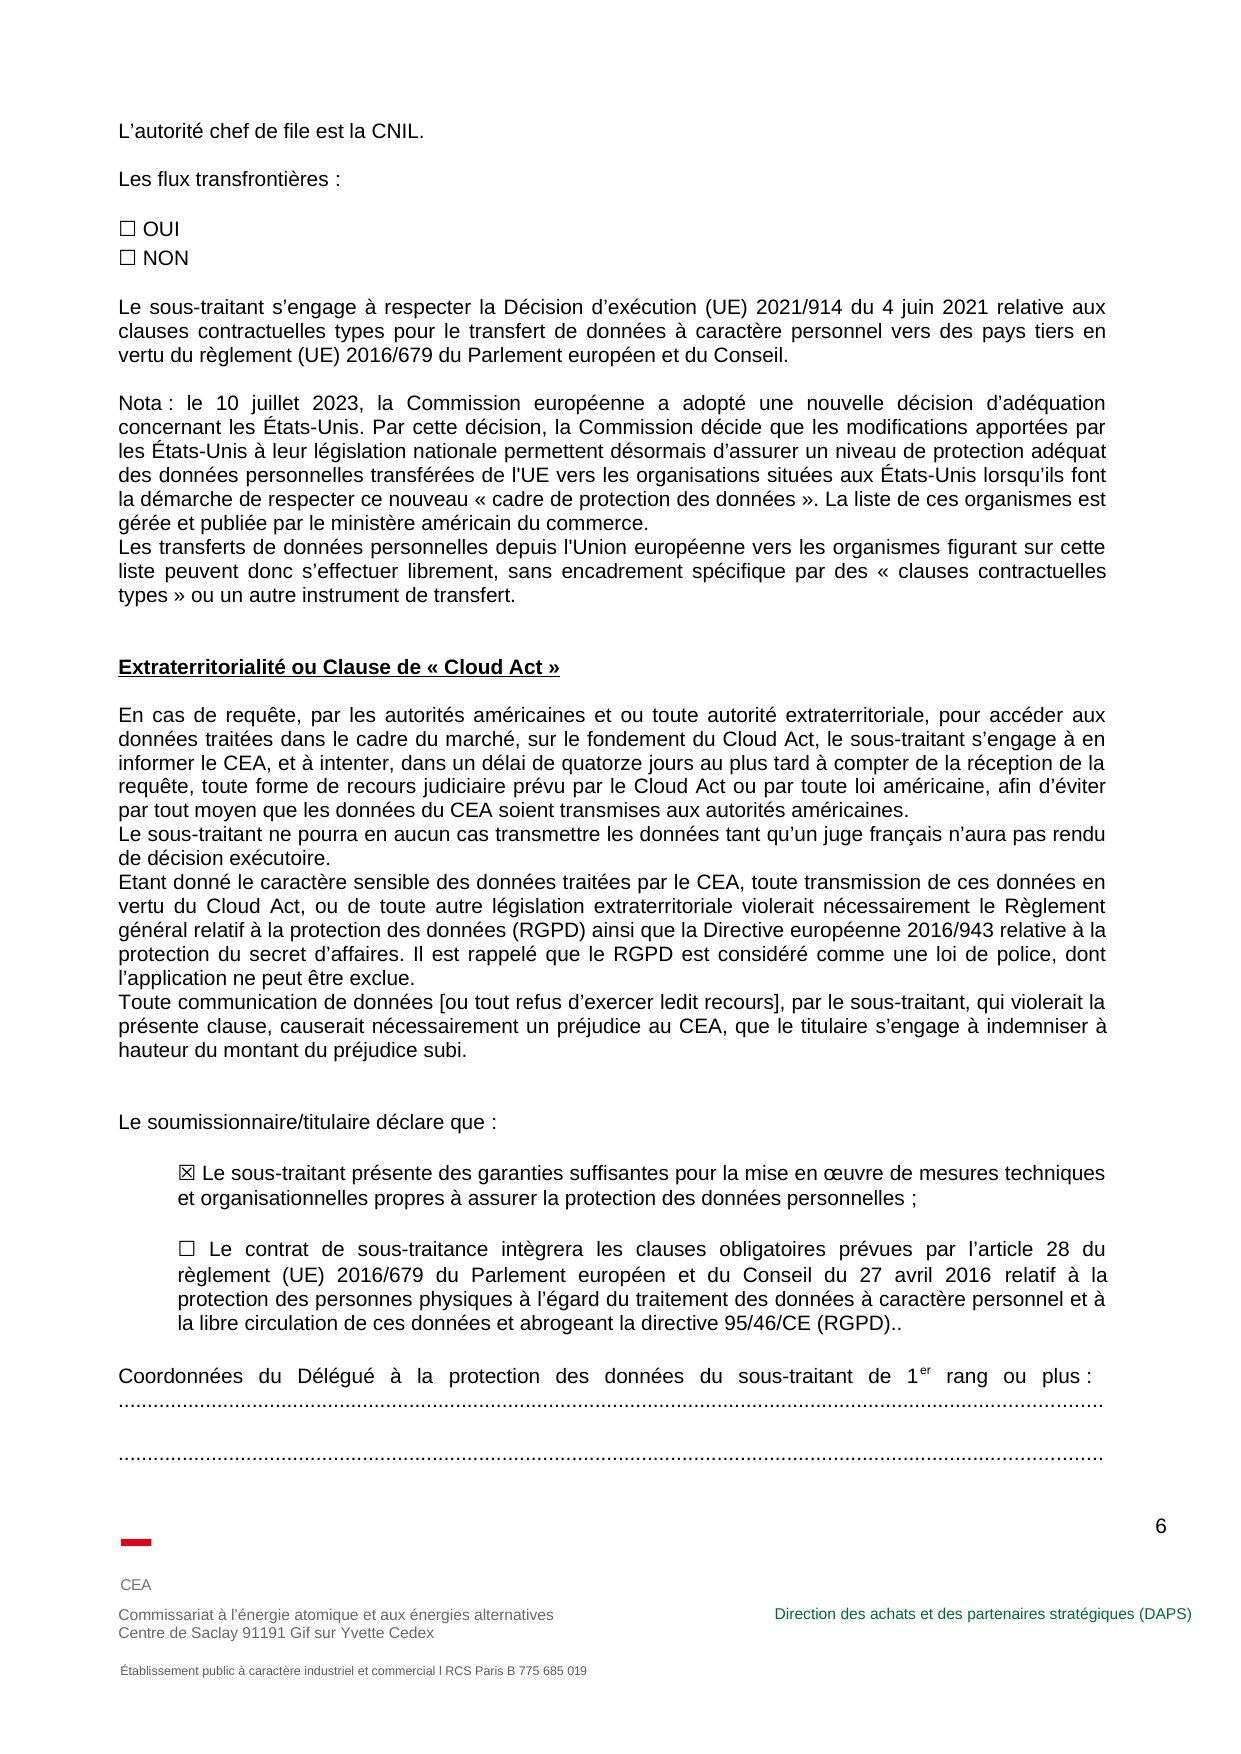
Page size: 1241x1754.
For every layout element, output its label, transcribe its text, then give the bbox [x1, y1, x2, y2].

text Le soumissionnaire/titulaire déclare que : [118, 1110, 1167, 1134]
text Le sous-traitant présente des garanties suffisantes pour la mise en œuvre de mesures techniques et organisationnelles propres à assurer la protection des données personnelles ; [177, 1158, 1107, 1210]
text Les transferts de données personnelles depuis l'Union européenne vers les organismes figurant sur cette liste peuvent donc s’effectuer librement, sans encadrement spécifique par des « clauses contractuelles types » ou un autre instrument de transfert. [118, 535, 1107, 607]
text OUI [118, 214, 1167, 243]
text Le contrat de sous-traitance intègrera les clauses obligatoires prévues par l’article 28 du règlement (UE) 2016/679 du Parlement européen et du Conseil du 27 avril 2016 relatif à la protection des personnes physiques à l’égard du traitement des données à caractère personnel et à la libre circulation de ces données et abrogeant la directive 95/46/CE (RGPD).. [177, 1234, 1107, 1334]
text NON [118, 243, 1167, 271]
text L’autorité chef de file est la CNIL. [118, 118, 1122, 142]
text En cas de requête, par les autorités américaines et ou toute autorité extraterritoriale, pour accéder aux données traitées dans le cadre du marché, sur le fondement du Cloud Act, le sous-traitant s’engage à en informer le CEA, et à intenter, dans un délai de quatorze jours au plus tard à compter de la réception de la requête, toute forme de recours judiciaire prévu par le Cloud Act ou par toute loi américaine, afin d’éviter par tout moyen que les données du CEA soient transmises aux autorités américaines. [118, 702, 1107, 822]
text Etant donné le caractère sensible des données traitées par le CEA, toute transmission de ces données en vertu du Cloud Act, ou de toute autre législation extraterritoriale violerait nécessairement le Règlement général relatif à la protection des données (RGPD) ainsi que la Directive européenne 2016/943 relative à la protection du secret d’affaires. Il est rappelé que le RGPD est considéré comme une loi de police, dont l’application ne peut être exclue. [118, 870, 1107, 990]
text Les flux transfrontières : [118, 166, 1167, 190]
text Extraterritorialité ou Clause de « Cloud Act » [118, 654, 1167, 678]
text Le sous-traitant s’engage à respecter la Décision d’exécution (UE) 2021/914 du 4 juin 2021 relative aux clauses contractuelles types pour le transfert de données à caractère personnel vers des pays tiers en vertu du règlement (UE) 2016/679 du Parlement européen et du Conseil. [118, 295, 1107, 367]
text Le sous-traitant ne pourra en aucun cas transmettre les données tant qu’un juge français n’aura pas rendu de décision exécutoire. [118, 822, 1107, 870]
text Coordonnées du Délégué à la protection des données du sous-traitant de 1er rang ou plus : [118, 1363, 1107, 1411]
text Toute communication de données [ou tout refus d’exercer ledit recours], par le sous-traitant, qui violerait la présente clause, causerait nécessairement un préjudice au CEA, que le titulaire s’engage à indemniser à hauteur du montant du préjudice subi. [118, 990, 1107, 1062]
text Nota : le 10 juillet 2023, la Commission européenne a adopté une nouvelle décision d’adéquation concernant les États-Unis. Par cette décision, la Commission décide que les modifications apportées par les États-Unis à leur législation nationale permettent désormais d’assurer un niveau de protection adéquat des données personnelles transférées de l'UE vers les organisations situées aux États-Unis lorsqu’ils font la démarche de respecter ce nouveau « cadre de protection des données ». La liste de ces organismes est gérée et publiée par le ministère américain du commerce. [118, 391, 1107, 535]
